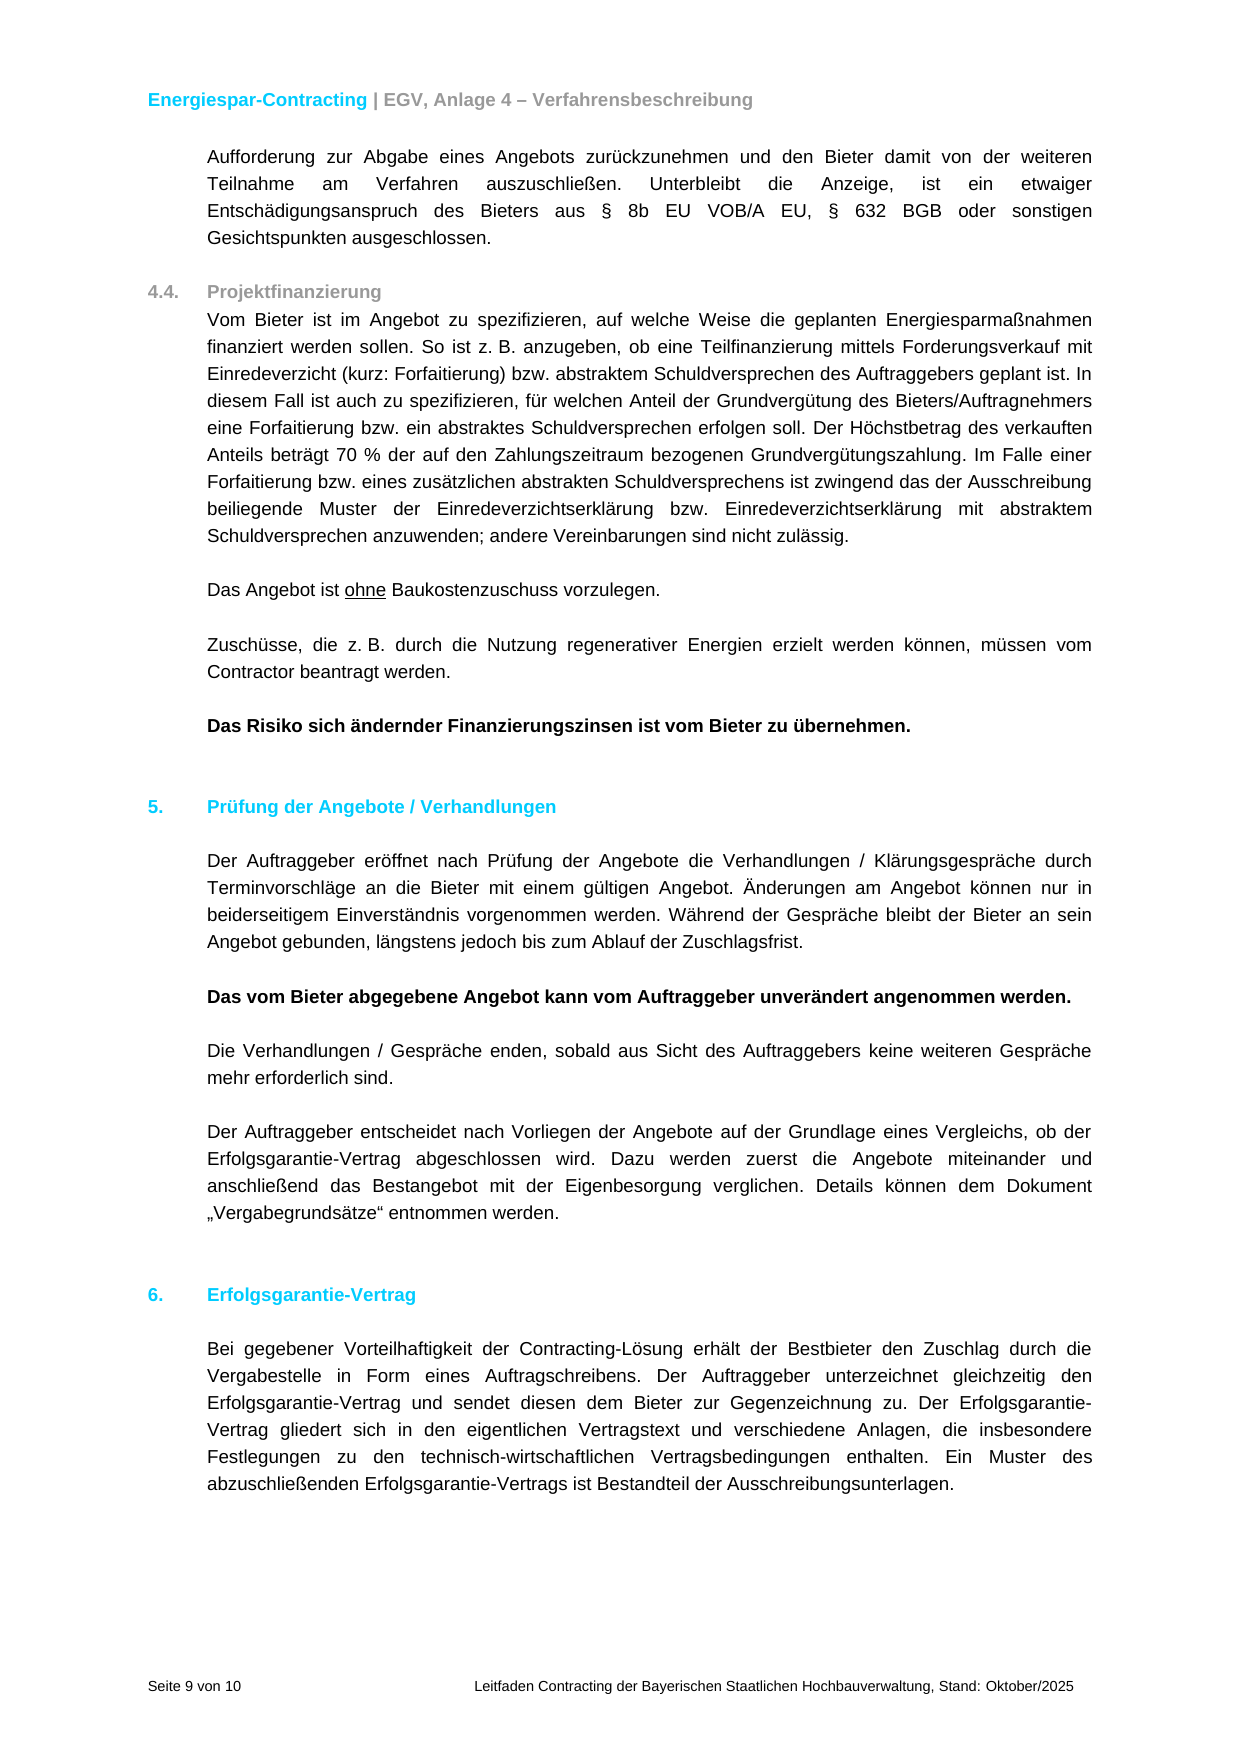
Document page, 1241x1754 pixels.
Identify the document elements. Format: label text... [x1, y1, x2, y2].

text Bei gegebener Vorteilhaftigkeit der Contracting-Lösung erhält der Bestbieter den Zuschlag durch die Vergabestelle in Form eines Auftragschreibens. Der Auftraggeber unterzeichnet gleichzeitig den Erfolgsgarantie-Vertrag und sendet diesen dem Bieter zur Gegenzeichnung zu. Der Erfolgsgarantie-Vertrag gliedert sich in den eigentlichen Vertragstext und verschiedene Anlagen, die insbesondere Festlegungen zu den technisch-wirtschaftlichen Vertragsbedingungen enthalten. Ein Muster des abzuschließenden Erfolgsgarantie-Vertrags ist Bestandteil der Ausschreibungsunterlagen. [207, 1333, 1092, 1496]
text Das Angebot ist ohne Baukostenzuschuss vorzulegen. [207, 575, 1092, 602]
text 6. Erfolgsgarantie-Vertrag [148, 1279, 1092, 1306]
subtitle 4.4. Projektfinanzierung [148, 277, 1092, 304]
text Vom Bieter ist im Angebot zu spezifizieren, auf welche Weise die geplanten Energiesparmaßnahmen finanziert werden sollen. So ist z. B. anzugeben, ob eine Teilfinanzierung mittels Forderungsverkauf mit Einredeverzicht (kurz: Forfaitierung) bzw. abstraktem Schuldversprechen des Auftraggebers geplant ist. In diesem Fall ist auch zu spezifizieren, für welchen Anteil der Grundvergütung des Bieters/Auftragnehmers eine Forfaitierung bzw. ein abstraktes Schuldversprechen erfolgen soll. Der Höchstbetrag des verkauften Anteils beträgt 70 % der auf den Zahlungszeitraum bezogenen Grundvergütungszahlung. Im Falle einer Forfaitierung bzw. eines zusätzlichen abstrakten Schuldversprechens ist zwingend das der Ausschreibung beiliegende Muster der Einredeverzichtserklärung bzw. Einredeverzichtserklärung mit abstraktem Schuldversprechen anzuwenden; andere Vereinbarungen sind nicht zulässig. [207, 304, 1092, 548]
subtitle 5. Prüfung der Angebote / Verhandlungen [148, 792, 1092, 819]
text Die Verhandlungen / Gespräche enden, sobald aus Sicht des Auftraggebers keine weiteren Gespräche mehr erforderlich sind. [207, 1036, 1092, 1090]
text Zuschüsse, die z. B. durch die Nutzung regenerativer Energien erzielt werden können, müssen vom Contractor beantragt werden. [207, 629, 1092, 683]
text Das Risiko sich ändernder Finanzierungszinsen ist vom Bieter zu übernehmen. [207, 711, 1092, 738]
text Das vom Bieter abgegebene Angebot kann vom Auftraggeber unverändert angenommen werden. [207, 981, 1092, 1008]
text Der Auftraggeber entscheidet nach Vorliegen der Angebote auf der Grundlage eines Vergleichs, ob der Erfolgsgarantie-Vertrag abgeschlossen wird. Dazu werden zuerst die Angebote miteinander und anschließend das Bestangebot mit der Eigenbesorgung verglichen. Details können dem Dokument „grundsätze“ entnommen werden. [207, 1117, 1092, 1225]
text Der Auftraggeber eröffnet nach Prüfung der Angebote die Verhandlungen / Klärungsgespräche durch Terminvorschläge an die Bieter mit einem gültigen Angebot. Änderungen am Angebot können nur in beiderseitigem Einverständnis vorgenommen werden. Während der Gespräche bleibt der Bieter an sein Angebot gebunden, längstens jedoch bis zum Ablauf der Zuschlagsfrist. [207, 846, 1092, 954]
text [207, 142, 1092, 250]
